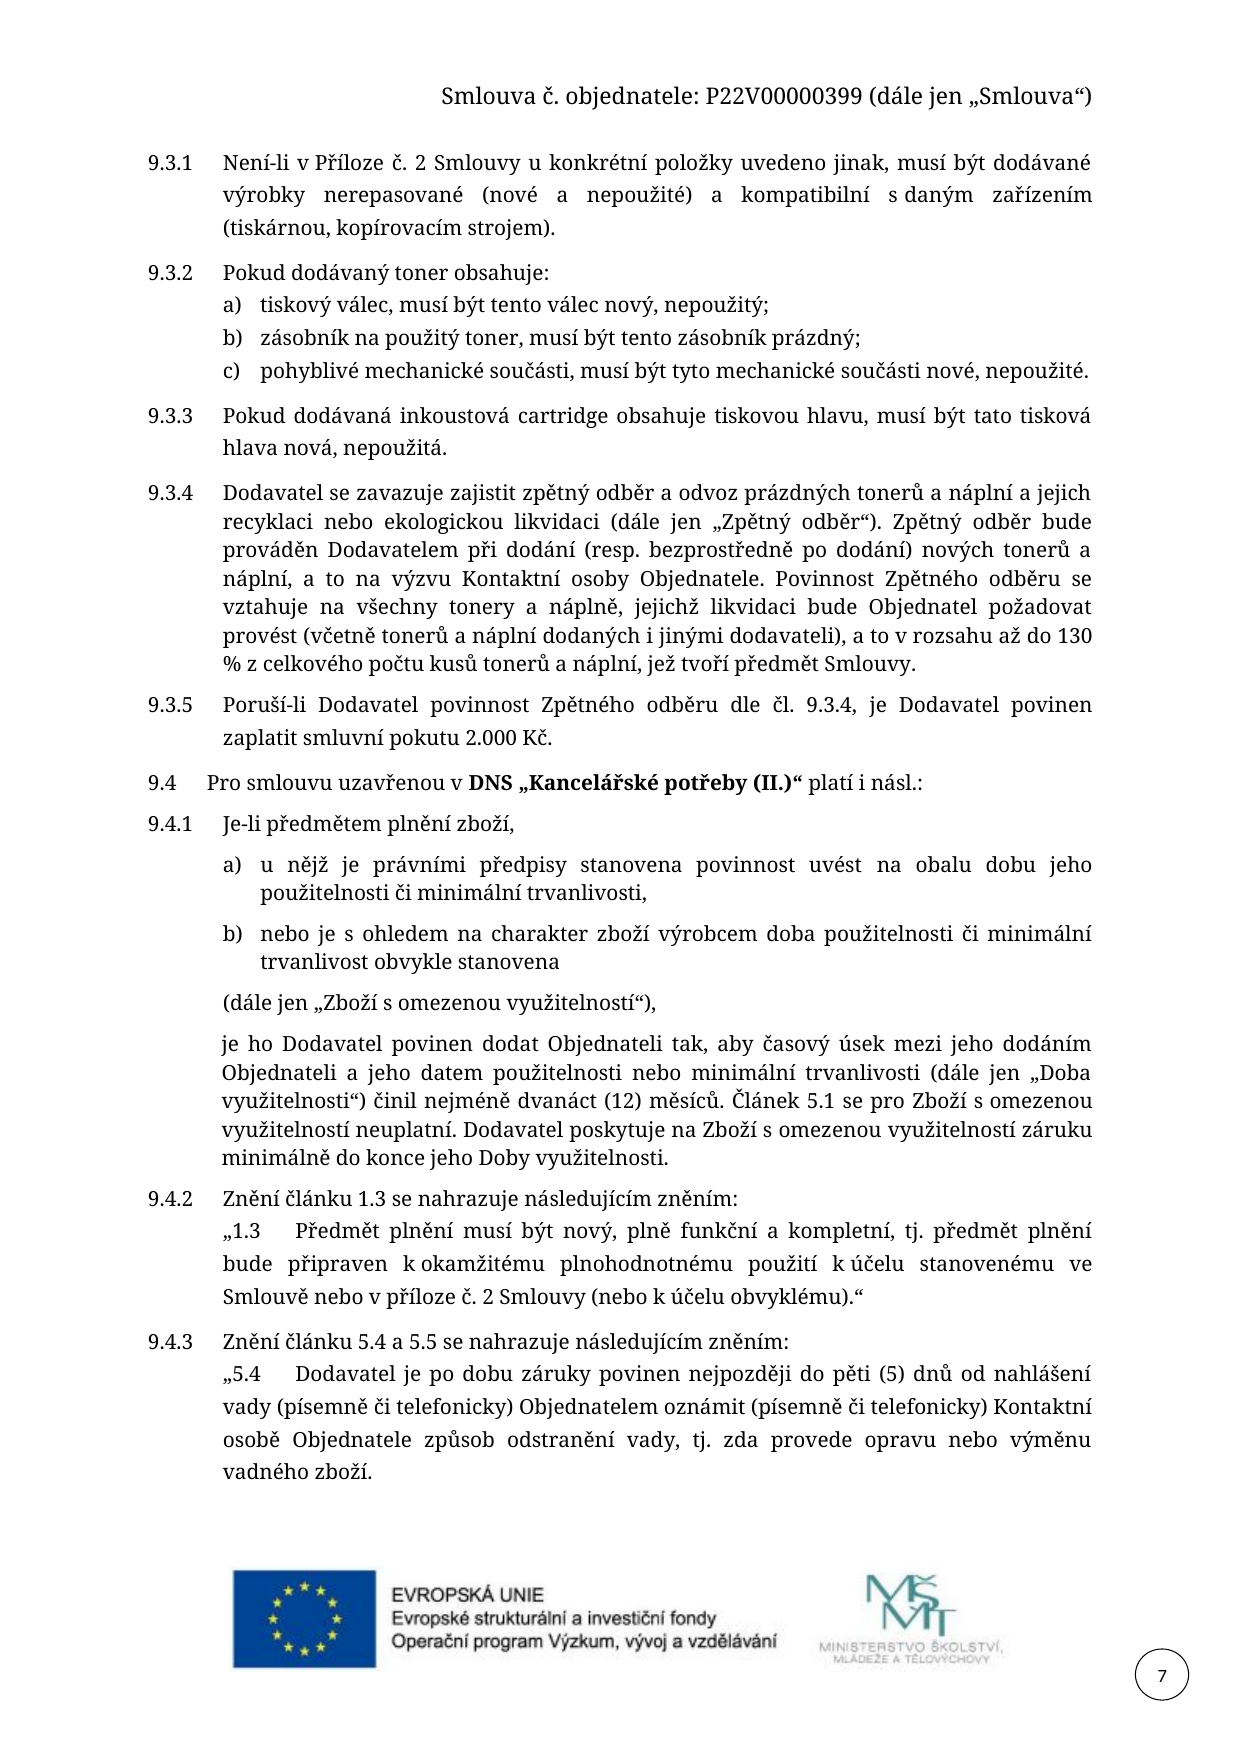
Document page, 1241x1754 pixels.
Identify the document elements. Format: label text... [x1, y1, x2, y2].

list Pokud dodávaný toner obsahuje: [148, 258, 1093, 286]
list zásobník na použitý toner, musí být tento zásobník prázdný; [223, 323, 1093, 352]
list „5.4 Dodavatel je po dobu záruky povinen nejpozději do pěti (5) dnů od nahlášení vady (písemně či telefonicky) Objednatelem oznámit (písemně či telefonicky) Kontaktní osobě Objednatele způsob odstranění vady, tj. zda provede opravu nebo výměnu vadného zboží. [223, 1359, 1093, 1486]
list Pokud dodávaná inkoustová cartridge obsahuje tiskovou hlavu, musí být tato tisková hlava nová, nepoužitá. [148, 401, 1093, 462]
text je ho Dodavatel povinen dodat Objednateli tak, aby časový úsek mezi jeho dodáním Objednateli a jeho datem použitelnosti nebo minimální trvanlivosti (dále jen „Doba využitelnosti“) činil nejméně dvanáct (12) měsíců. Článek 5.1 se pro Zboží s omezenou využitelností neuplatní. Dodavatel poskytuje na Zboží s omezenou využitelností záruku minimálně do konce jeho Doby využitelnosti. [221, 1029, 1093, 1172]
list u nějž je právními předpisy stanovena povinnost uvést na obalu dobu jeho použitelnosti či minimální trvanlivosti, [223, 850, 1093, 907]
list Je-li předmětem plnění zboží, [148, 809, 1093, 837]
list nebo je s ohledem na charakter zboží výrobcem doba použitelnosti či minimální trvanlivost obvykle stanovena [223, 919, 1093, 976]
list Znění článku 5.4 a 5.5 se nahrazuje následujícím zněním: [148, 1327, 1093, 1355]
list tiskový válec, musí být tento válec nový, nepoužitý; [223, 291, 1093, 319]
list Dodavatel se zavazuje zajistit zpětný odběr a odvoz prázdných tonerů a náplní a jejich recyklaci nebo ekologickou likvidaci (dále jen „Zpětný odběr“). Zpětný odběr bude prováděn Dodavatelem při dodání (resp. bezprostředně po dodání) nových tonerů a náplní, a to na výzvu Kontaktní osoby Objednatele. Povinnost Zpětného odběru se vztahuje na všechny tonery a náplně, jejichž likvidaci bude Objednatel požadovat provést (včetně tonerů a náplní dodaných i jinými dodavateli), a to v rozsahu až do 130 % z celkového počtu kusů tonerů a náplní, jež tvoří předmět Smlouvy. [148, 478, 1093, 678]
list Není-li v Příloze č. 2 Smlouvy u konkrétní položky uvedeno jinak, musí být dodávané výrobky nerepasované (nové a nepoužité) a kompatibilní s daným zařízením (tiskárnou, kopírovacím strojem). [148, 148, 1093, 241]
list Pro smlouvu uzavřenou v DNS „Kancelářské potřeby (II.)“ platí i násl.: [148, 768, 1093, 796]
list pohyblivé mechanické součásti, musí být tyto mechanické součásti nové, nepoužité. [223, 356, 1093, 384]
picture [229, 1566, 1011, 1672]
list Poruší-li Dodavatel povinnost Zpětného odběru dle čl. 9.3.4, je Dodavatel povinen zaplatit smluvní pokutu 2.000 Kč. [148, 690, 1093, 751]
list Znění článku 1.3 se nahrazuje následujícím zněním: [148, 1184, 1093, 1212]
list „1.3 Předmět plnění musí být nový, plně funkční a kompletní, tj. předmět plnění bude připraven k okamžitému plnohodnotnému použití k účelu stanovenému ve Smlouvě nebo v příloze č. 2 Smlouvy (nebo k účelu obvyklému).“ [223, 1217, 1093, 1310]
text (dále jen „Zboží s omezenou využitelností“), [223, 988, 1093, 1017]
